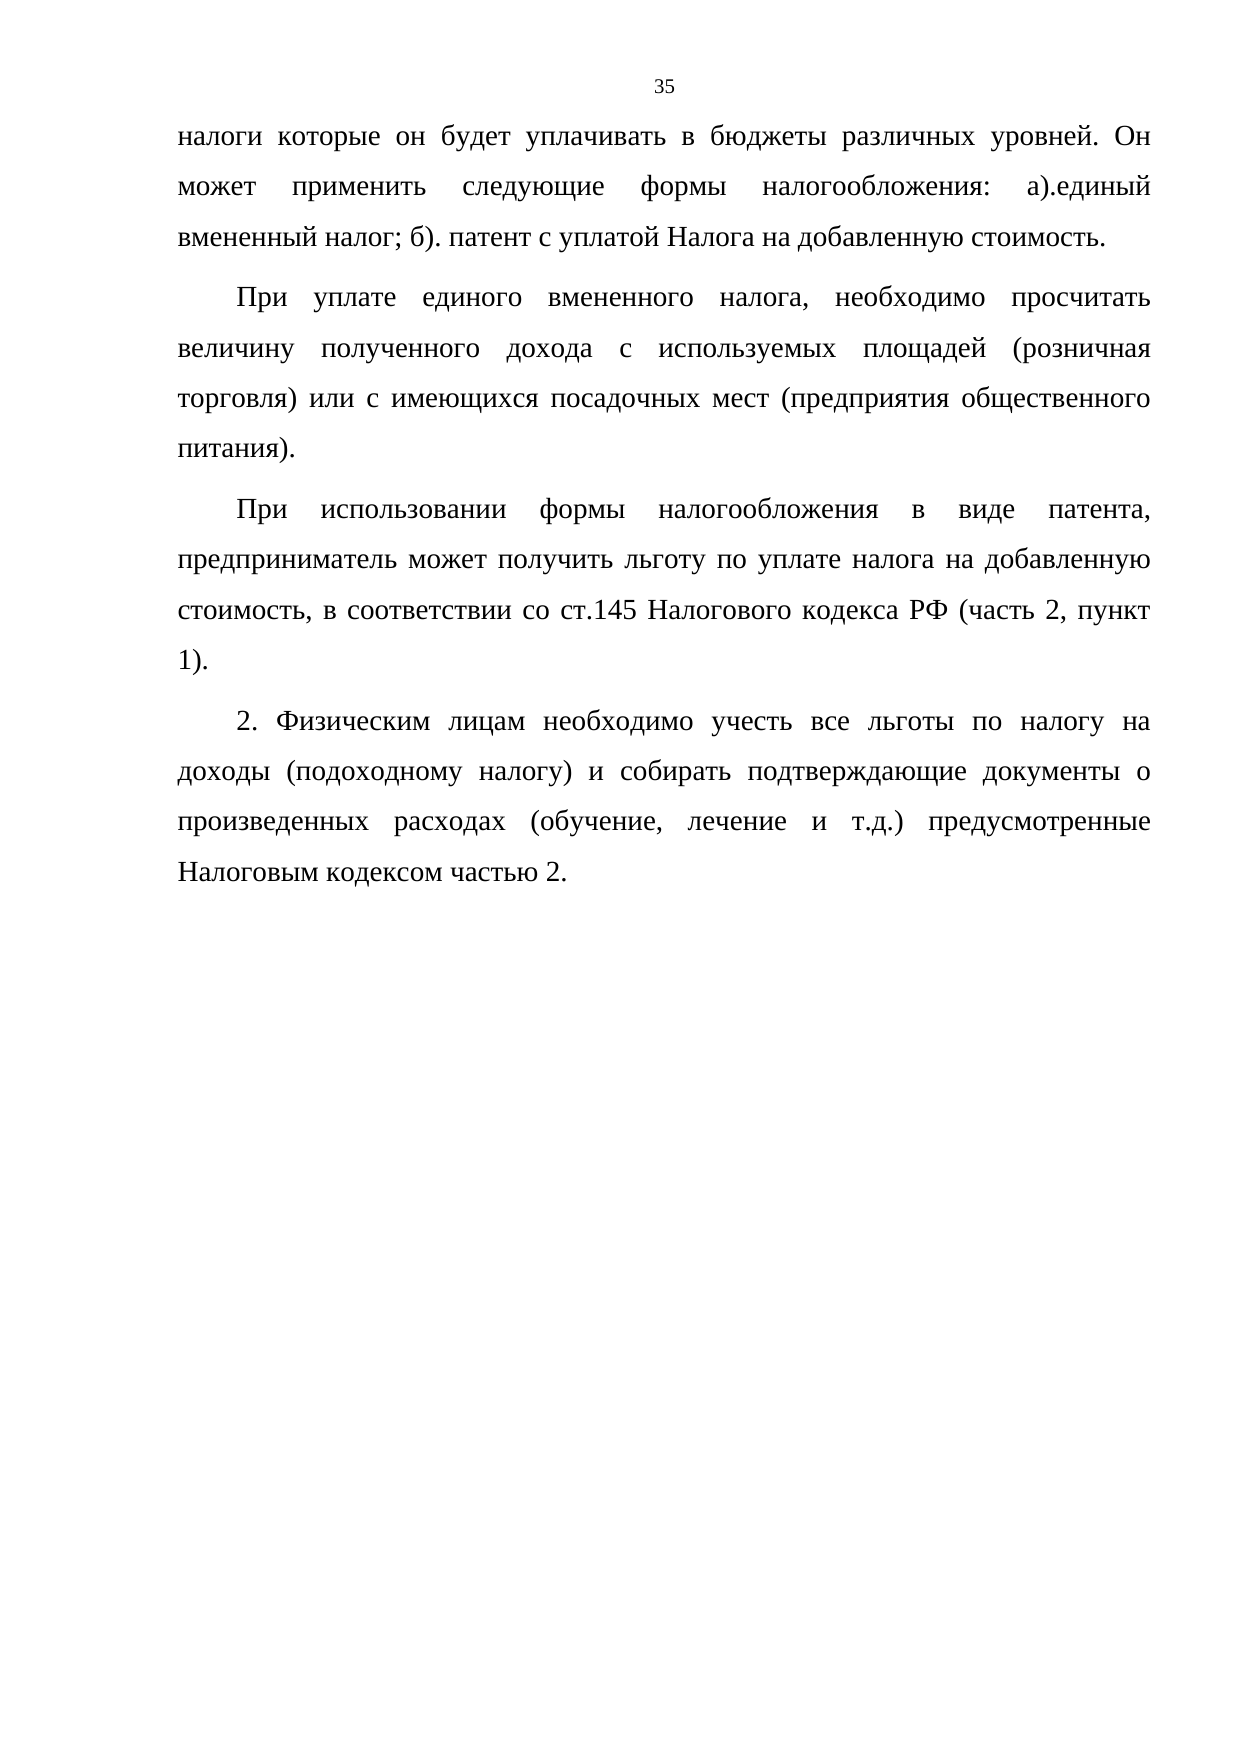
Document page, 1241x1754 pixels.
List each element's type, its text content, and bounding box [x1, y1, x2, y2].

text 2. Физическим лицам необходимо учесть все льготы по налогу на доходы (подоходному налогу) и собирать подтверждающие документы о произведенных расходах (обучение, лечение и т.д.) предусмотренные Налоговым кодексом частью 2. [177, 703, 1152, 887]
text При уплате единого вмененного налога, необходимо просчитать величину полученного дохода с используемых площадей (розничная торговля) или с имеющихся посадочных мест (предприятия общественного питания). [177, 279, 1152, 464]
text При использовании формы налогообложения в виде патента, предприниматель может получить льготу по уплате налога на добавленную стоимость, в соответствии со ст.145 Налогового кодекса РФ (часть 2, пункт 1). [177, 491, 1152, 676]
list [177, 118, 1152, 252]
